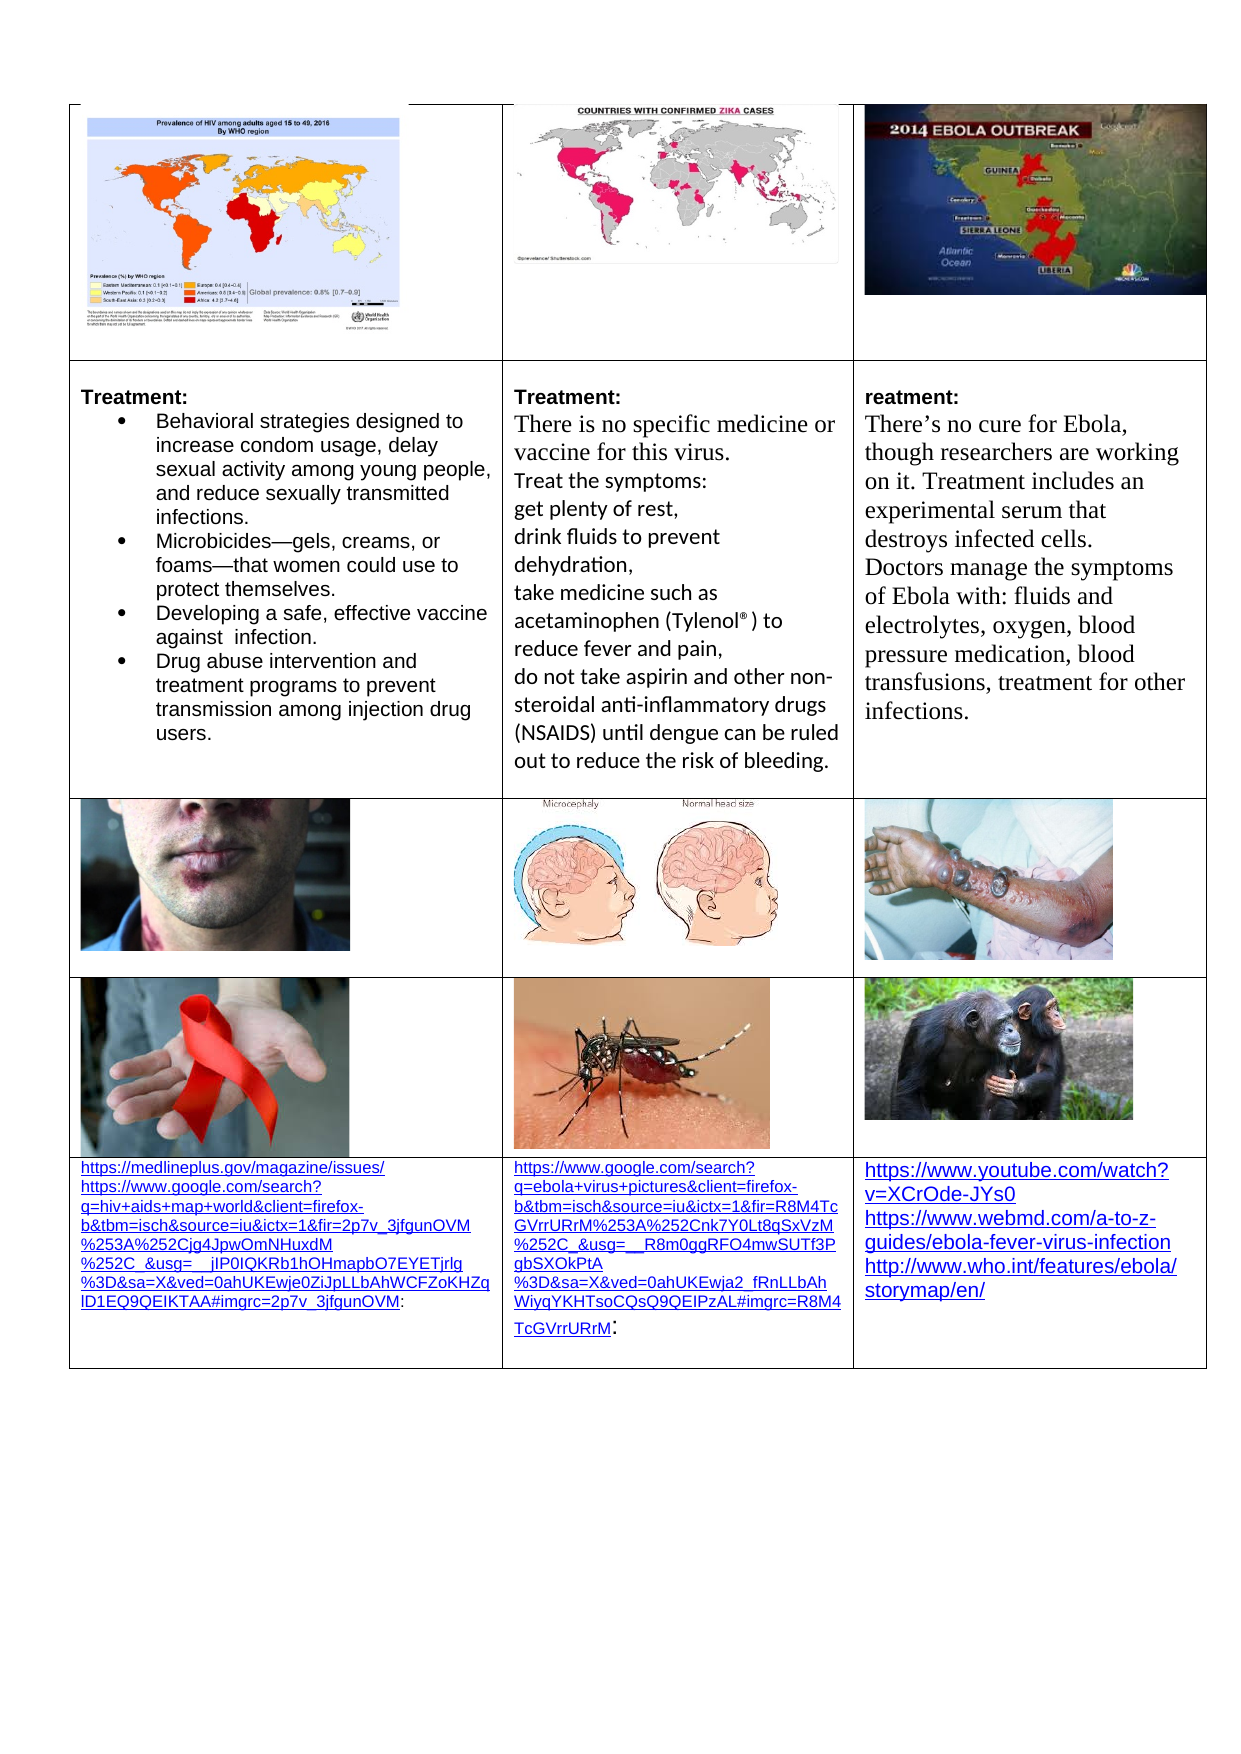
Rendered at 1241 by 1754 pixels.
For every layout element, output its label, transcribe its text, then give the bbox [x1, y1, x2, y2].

table_cell [854, 105, 1206, 360]
picture [513, 799, 778, 946]
table_cell [70, 978, 80, 1157]
picture [80, 799, 350, 951]
picture [80, 978, 350, 1157]
table_cell https://medlineplus.gov/magazine/issues/ https://www.google.com/search?q=hiv+aids+map+world&client=firefox-b&tbm=isch&source=iu&ictx=1&fir=2p7v_3jfgunOVM%253A%252Cjg4JpwOmNHuxdM%252C_&usg=__jIP0IQKRb1hOHmapbO7EYETjrlg%3D&sa=X&ved=0ahUKEwje0ZiJpLLbAhWCFZoKHZqlD1EQ9QEIKTAA#imgrc=2p7v_3jfgunOVM: [70, 1158, 502, 1368]
picture [864, 978, 1134, 1120]
picture [864, 104, 1207, 295]
table_cell [503, 978, 853, 1157]
table_cell [854, 799, 1206, 977]
table_cell [70, 105, 502, 360]
picture [513, 978, 770, 1149]
table_cell [854, 978, 1206, 1157]
table_cell [350, 978, 502, 1157]
picture [80, 104, 409, 336]
table_cell https://www.google.com/search?q=ebola+virus+pictures&client=firefox-b&tbm=isch&source=iu&ictx=1&fir=R8M4TcGVrrURrM%253A%252Cnk7Y0Lt8qSxVzM%252C_&usg=__R8m0ggRFO4mwSUTf3PgbSXOkPtA%3D&sa=X&ved=0ahUKEwja2_fRnLLbAhWiyqYKHTsoCQsQ9QEIPzAL#imgrc=R8M4TcGVrrURrM: [503, 1158, 853, 1368]
picture [513, 104, 839, 264]
table_cell Treatment: Behavioral strategies designed to increase condom usage, delay sexual activity among young people, and reduce sexually transmitted infections. Microbicides—gels, creams, or foams—that women could use to protect themselves. Developing a safe, effective vaccine against infection. Drug abuse intervention and treatment programs to prevent transmission among injection drug users. [70, 361, 502, 798]
picture [864, 799, 1113, 960]
table_cell reatment: There’s no cure for Ebola, though researchers are working on it. Treatment includes an experimental serum that destroys infected cells. Doctors manage the symptoms of Ebola with: fluids and electrolytes, oxygen, blood pressure medication, blood transfusions, treatment for other infections. [854, 361, 1206, 798]
table_cell [70, 799, 502, 977]
table_cell https://www.youtube.com/watch?v=XCrOde-JYs0 https://www.webmd.com/a-to-z-guides/ebola-fever-virus-infection http://www.who.int/features/ebola/storymap/en/ [854, 1158, 1206, 1368]
table_cell Treatment: There is no specific medicine or vaccine for this virus. Treat the symptoms: get plenty of rest, drink fluids to prevent dehydration, take medicine such as acetaminophen (Tylenol®) to reduce fever and pain, do not take aspirin and other non-steroidal anti-inflammatory drugs (NSAIDS) until dengue can be ruled out to reduce the risk of bleeding. [503, 361, 853, 798]
table_cell [503, 799, 853, 977]
table_cell [503, 105, 853, 360]
